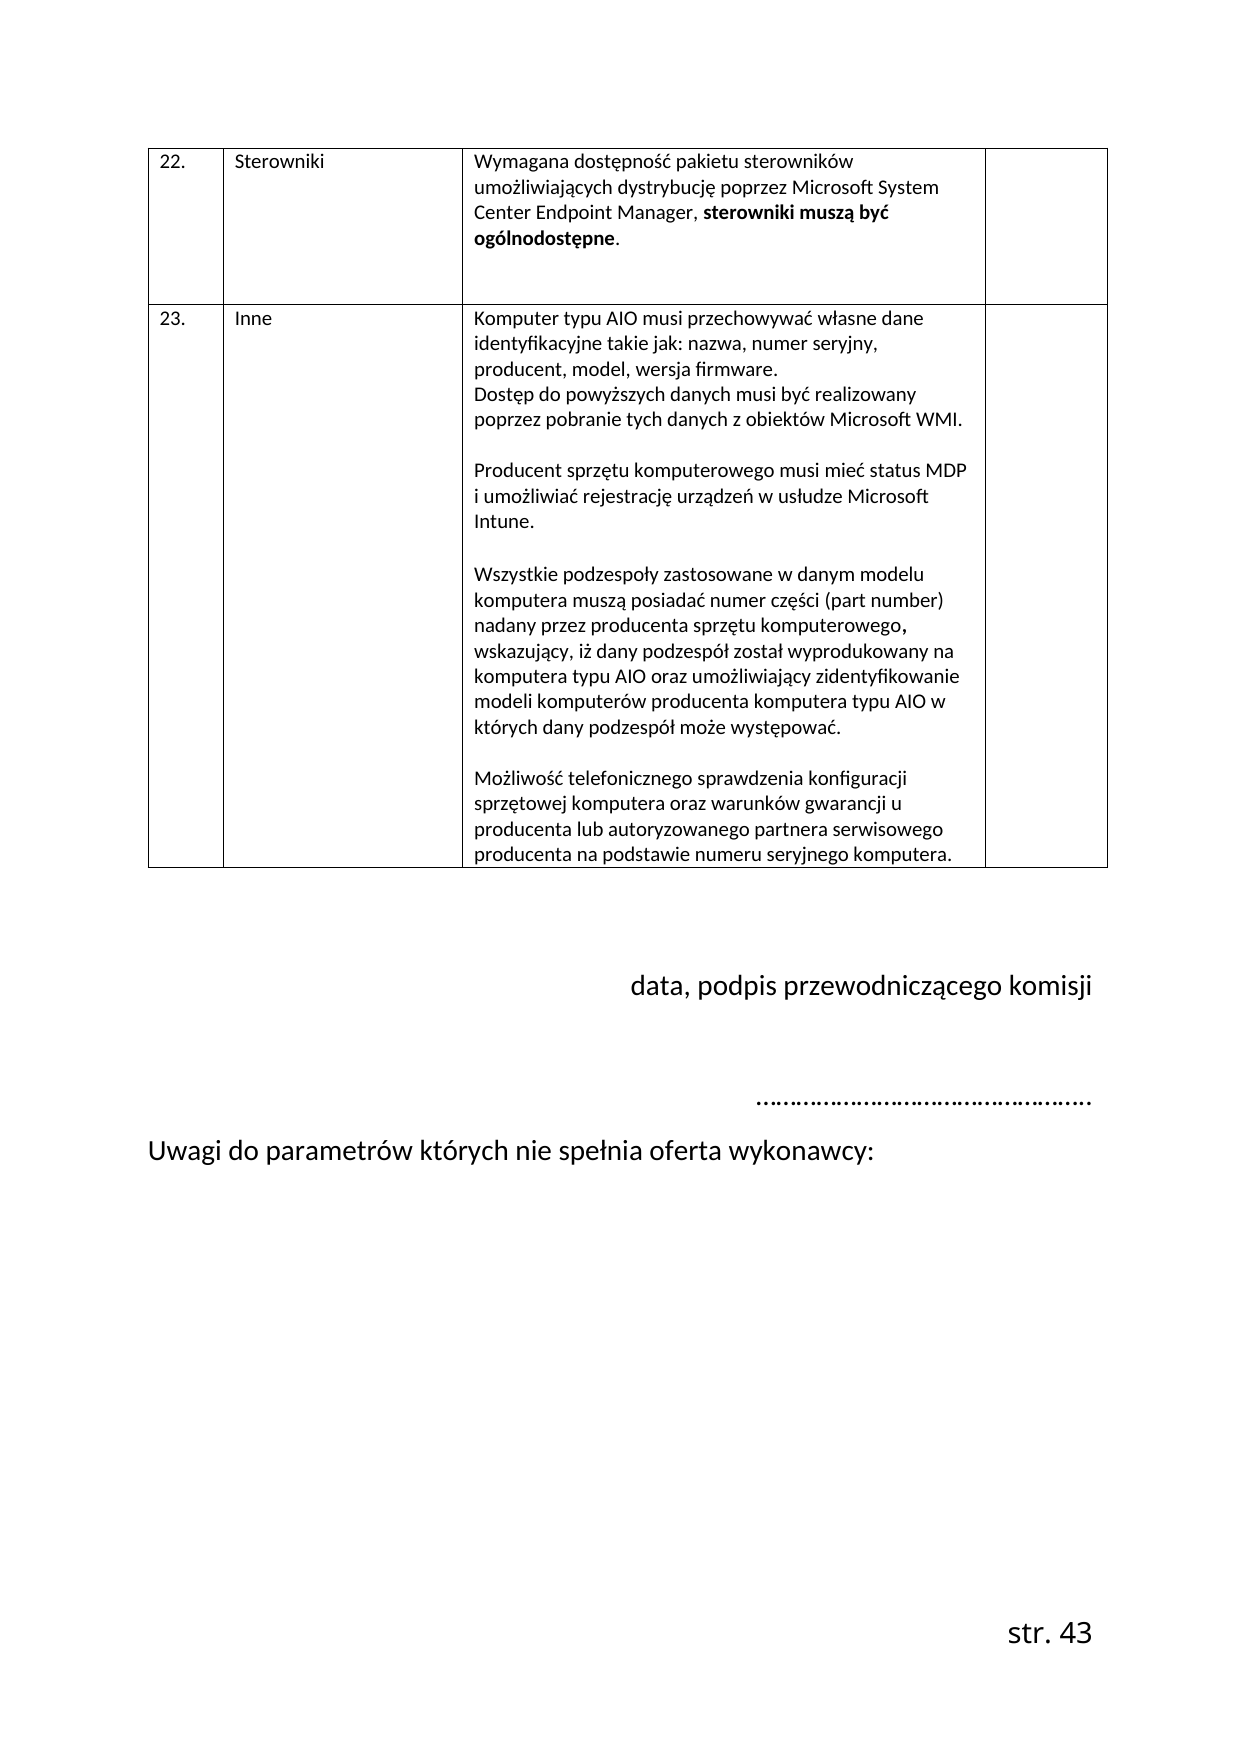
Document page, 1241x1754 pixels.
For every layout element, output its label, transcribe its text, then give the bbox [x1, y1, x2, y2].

text data, podpis przewodniczącego komisji [148, 967, 1093, 1002]
table_cell Sterowniki [224, 149, 462, 304]
table_cell 23. [149, 305, 223, 867]
table_cell Inne [224, 305, 462, 867]
table_cell Komputer typu AIO musi przechowywać własne dane identyfikacyjne takie jak: nazwa, numer seryjny, producent, model, wersja firmware. Dostęp do powyższych danych musi być realizowany poprzez pobranie tych danych z obiektów Microsoft WMI. Producent sprzętu komputerowego musi mieć status MDP i umożliwiać rejestrację urządzeń w usłudze Microsoft Intune. Wszystkie podzespoły zastosowane w danym modelu komputera muszą posiadać numer części (part number) nadany przez producenta sprzętu komputerowego, wskazujący, iż dany podzespół został wyprodukowany na komputera typu AIO oraz umożliwiający zidentyfikowanie modeli komputerów producenta komputera typu AIO w których dany podzespół może występować. Możliwość telefonicznego sprawdzenia konfiguracji sprzętowej komputera oraz warunków gwarancji u producenta lub autoryzowanego partnera serwisowego producenta na podstawie numeru seryjnego komputera. [463, 305, 985, 867]
table_cell 22. [149, 149, 223, 304]
text ………………………………………….. [148, 1077, 1093, 1113]
table_cell [986, 305, 1107, 867]
table_cell [986, 149, 1107, 304]
table_cell Wymagana dostępność pakietu sterowników umożliwiających dystrybucję poprzez Microsoft System Center Endpoint Manager, sterowniki muszą być ogólnodostępne. [463, 149, 985, 304]
text Uwagi do parametrów których nie spełnia oferta wykonawcy: [148, 1132, 1093, 1168]
